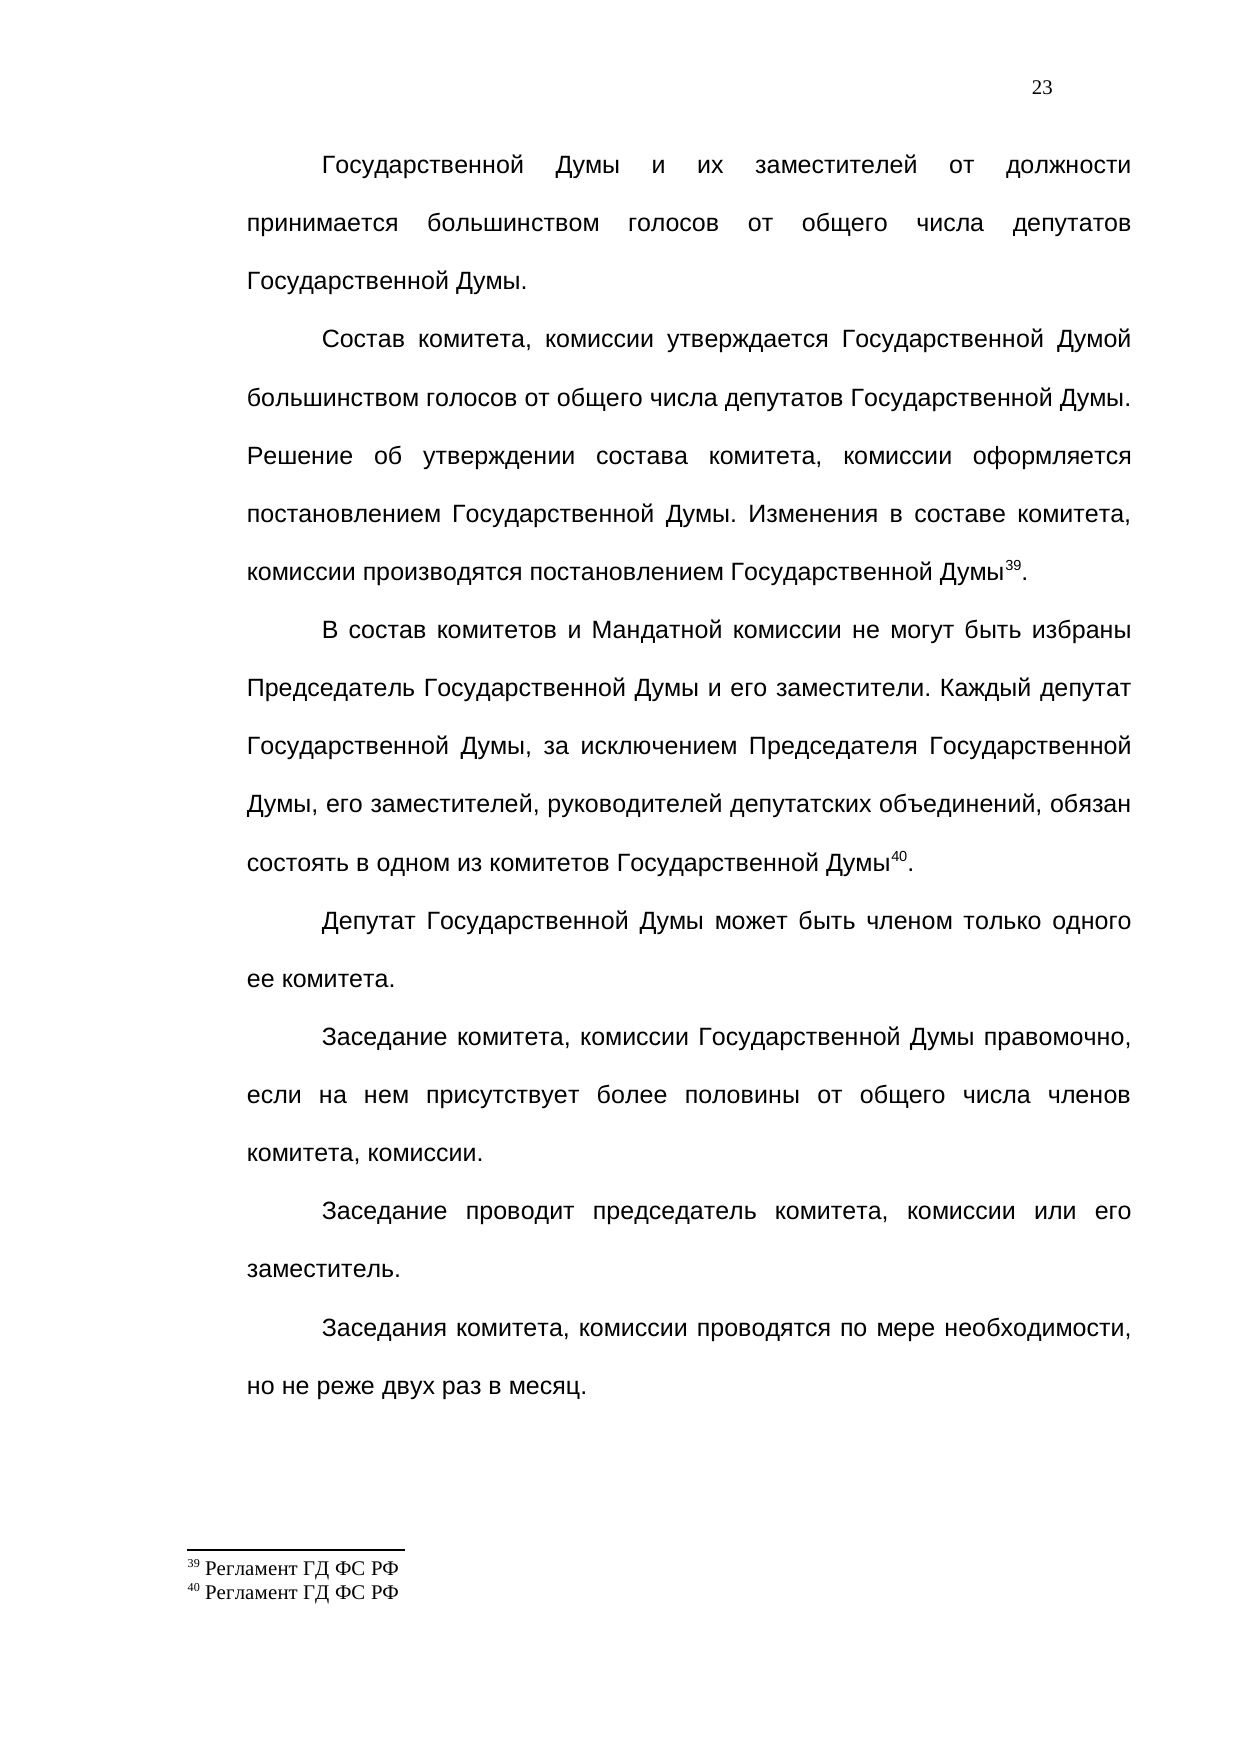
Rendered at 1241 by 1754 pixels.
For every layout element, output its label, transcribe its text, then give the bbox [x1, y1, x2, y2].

text Состав комитета, комиссии утверждается Государственной Думой большинством голосов от общего числа депутатов Государственной Думы. Решение об утверждении состава комитета, комиссии оформляется постановлением Государственной Думы. Изменения в составе комитета, комиссии производятся постановлением Государственной Думы. [247, 324, 1132, 586]
text Заседание комитета, комиссии Государственной Думы правомочно, если на нем присутствует более половины от общего числа членов комитета, комиссии. [247, 1022, 1132, 1167]
list В состав комитетов и Мандатной комиссии не могут быть избраны Председатель Государственной Думы и его заместители. Каждый депутат Государственной Думы, за исключением Председателя Государственной Думы, его заместителей, руководителей депутатских объединений, обязан состоять в одном из комитетов Государственной Думы. [247, 615, 1132, 877]
text Депутат Государственной Думы может быть членом только одного ее комитета. [247, 906, 1132, 993]
text Заседания комитета, комиссии проводятся по мере необходимости, но не реже двух раз в месяц. [247, 1312, 1132, 1400]
text Заседание проводит председатель комитета, комиссии или его заместитель. [247, 1196, 1132, 1283]
text Государственной Думы и их заместителей от должности принимается большинством голосов от общего числа депутатов Государственной Думы. [247, 150, 1132, 295]
